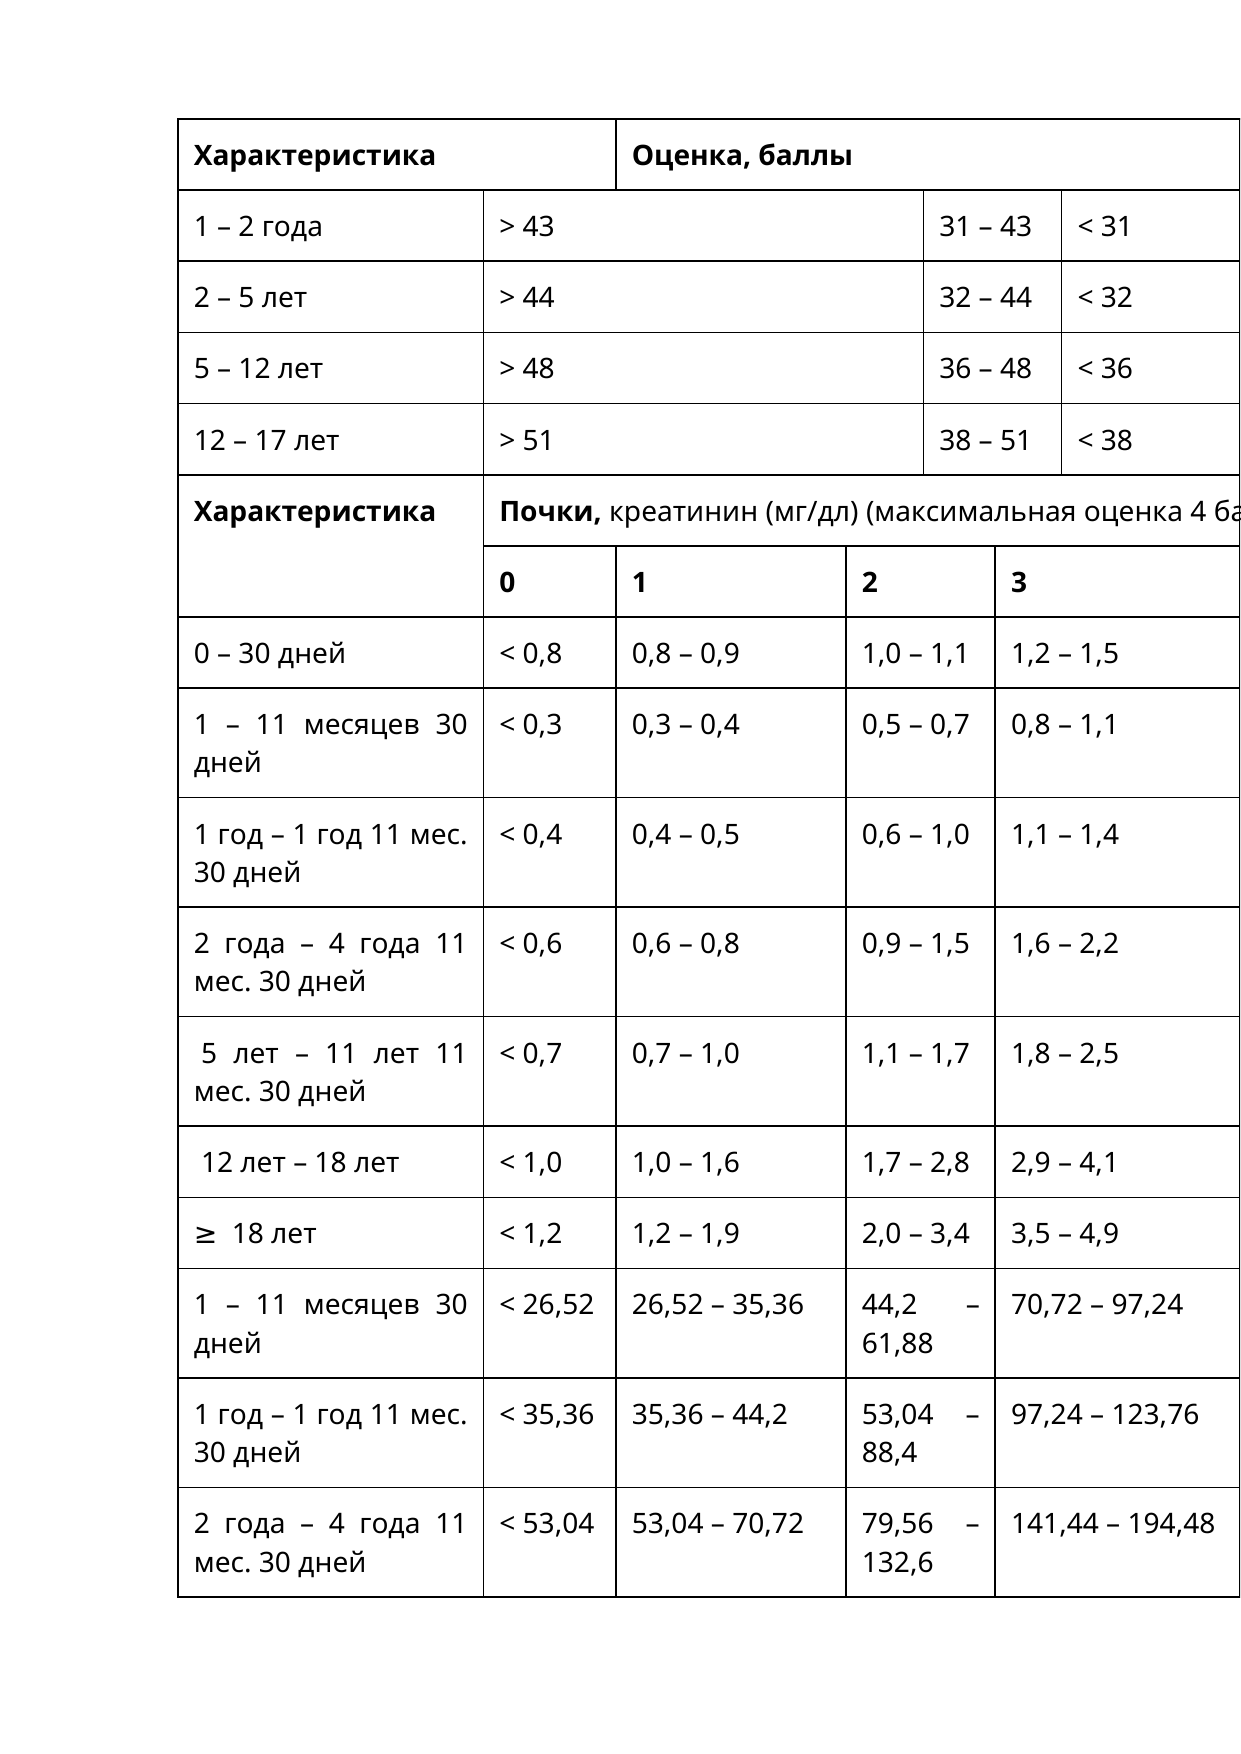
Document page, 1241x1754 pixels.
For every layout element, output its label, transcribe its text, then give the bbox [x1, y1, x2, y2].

table_cell 0,9 – 1,5 [847, 908, 994, 1016]
table_cell 0,4 – 0,5 [617, 798, 845, 906]
table_cell 1 – 11 месяцев 30 дней [179, 689, 483, 797]
table_cell < 0,3 [484, 689, 615, 797]
table_cell 97,24 – 123,76 [996, 1379, 1239, 1486]
table_cell 12 лет – 18 лет [179, 1127, 483, 1196]
table_cell 38 – 51 [924, 404, 1061, 474]
table_cell 1,7 – 2,8 [847, 1127, 994, 1196]
table_cell < 32 [1062, 262, 1239, 332]
table_cell 0,5 – 0,7 [847, 689, 994, 797]
table_cell 53,04 – 88,4 [847, 1379, 994, 1486]
table_cell 1 – 2 года [179, 191, 483, 260]
table_cell 2 года – 4 года 11 мес. 30 дней [179, 1488, 483, 1596]
table_cell > 48 [484, 333, 923, 403]
table_cell 1,2 – 1,9 [617, 1198, 845, 1267]
table_cell Характеристика [179, 476, 483, 616]
table_cell < 36 [1062, 333, 1239, 403]
table_cell < 38 [1062, 404, 1239, 474]
table_cell 1,6 – 2,2 [996, 908, 1239, 1016]
table_cell ≥ 18 лет [179, 1198, 483, 1267]
table_cell 1 – 11 месяцев 30 дней [179, 1269, 483, 1377]
table_cell 1 год – 1 год 11 мес. 30 дней [179, 1379, 483, 1486]
table_cell 1,1 – 1,4 [996, 798, 1239, 906]
table_cell 1,1 – 1,7 [847, 1017, 994, 1125]
table_cell 0,8 – 1,1 [996, 689, 1239, 797]
table_cell 2,9 – 4,1 [996, 1127, 1239, 1196]
table_cell 5 лет – 11 лет 11 мес. 30 дней [179, 1017, 483, 1125]
table_cell 1,8 – 2,5 [996, 1017, 1239, 1125]
table_cell 2 – 5 лет [179, 262, 483, 332]
table_cell 79,56 – 132,6 [847, 1488, 994, 1596]
table_cell 3 [996, 547, 1239, 616]
table_cell 32 – 44 [924, 262, 1061, 332]
table_cell 1,2 – 1,5 [996, 618, 1239, 687]
table_cell < 0,4 [484, 798, 615, 906]
table_cell 1 [617, 547, 845, 616]
table_cell 1 год – 1 год 11 мес. 30 дней [179, 798, 483, 906]
table_cell < 1,0 [484, 1127, 615, 1196]
table_cell 0,7 – 1,0 [617, 1017, 845, 1125]
table_cell 12 – 17 лет [179, 404, 483, 474]
table_cell 44,2 – 61,88 [847, 1269, 994, 1377]
table_cell < 26,52 [484, 1269, 615, 1377]
table_header Характеристика [179, 120, 615, 189]
table_cell 0 – 30 дней [179, 618, 483, 687]
table_cell < 1,2 [484, 1198, 615, 1267]
table_cell 0,8 – 0,9 [617, 618, 845, 687]
table_cell 3,5 – 4,9 [996, 1198, 1239, 1267]
table_cell < 0,6 [484, 908, 615, 1016]
table_cell 26,52 – 35,36 [617, 1269, 845, 1377]
table_cell 70,72 – 97,24 [996, 1269, 1239, 1377]
table_cell Почки, креатинин (мг/дл) (максимальная оценка 4 балла) [484, 476, 1239, 545]
table_cell > 51 [484, 404, 923, 474]
table_cell 31 – 43 [924, 191, 1061, 260]
table_cell < 31 [1062, 191, 1239, 260]
table_cell 2 [847, 547, 994, 616]
table_cell 5 – 12 лет [179, 333, 483, 403]
table_cell 2 года – 4 года 11 мес. 30 дней [179, 908, 483, 1016]
table_cell < 0,7 [484, 1017, 615, 1125]
table_cell 36 – 48 [924, 333, 1061, 403]
table_cell 0 [484, 547, 615, 616]
table_cell < 53,04 [484, 1488, 615, 1596]
table_cell < 35,36 [484, 1379, 615, 1486]
table_cell 0,6 – 0,8 [617, 908, 845, 1016]
table_cell 141,44 – 194,48 [996, 1488, 1239, 1596]
table_cell 1,0 – 1,1 [847, 618, 994, 687]
table_cell < 0,8 [484, 618, 615, 687]
table_cell > 43 [484, 191, 923, 260]
table_cell 35,36 – 44,2 [617, 1379, 845, 1486]
table_cell > 44 [484, 262, 923, 332]
table_cell 0,3 – 0,4 [617, 689, 845, 797]
table_cell 1,0 – 1,6 [617, 1127, 845, 1196]
table_header Оценка, баллы [617, 120, 1239, 189]
table_cell 53,04 – 70,72 [617, 1488, 845, 1596]
table_cell 2,0 – 3,4 [847, 1198, 994, 1267]
table_cell 0,6 – 1,0 [847, 798, 994, 906]
